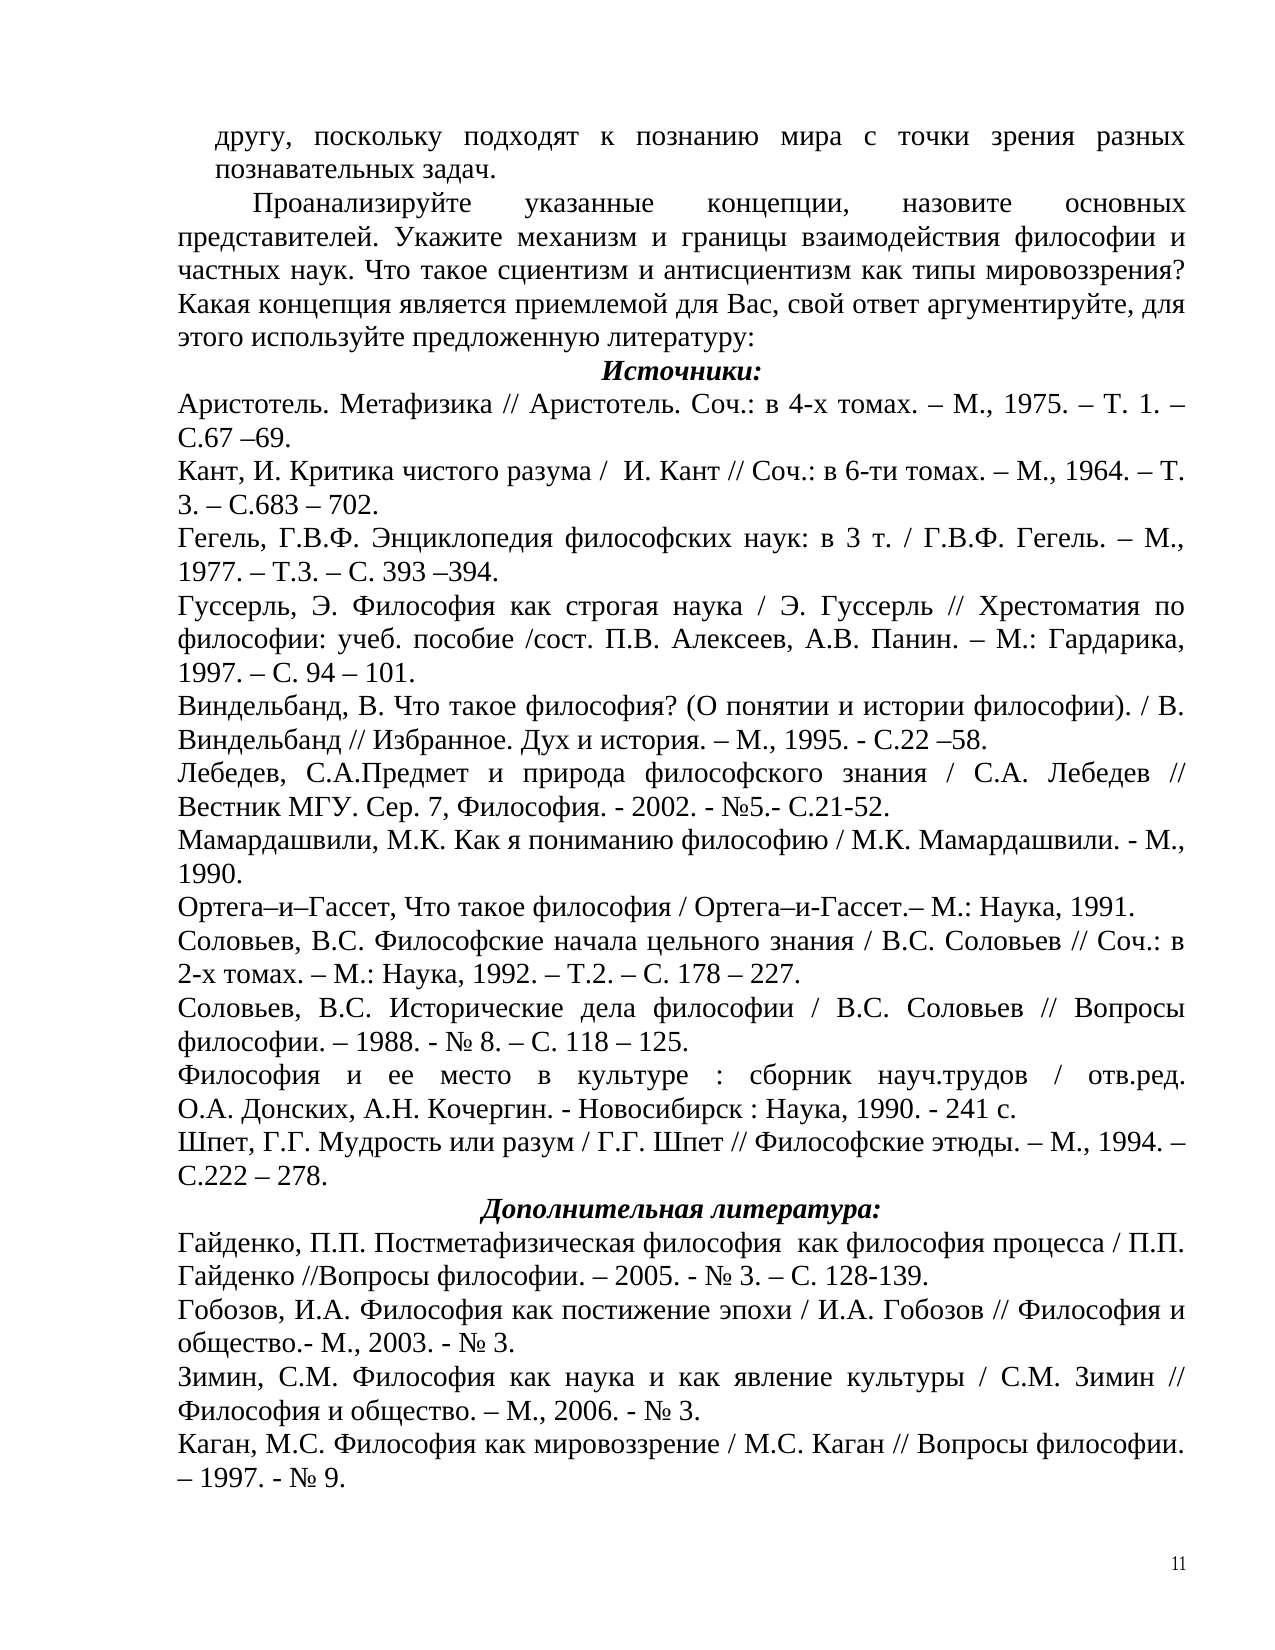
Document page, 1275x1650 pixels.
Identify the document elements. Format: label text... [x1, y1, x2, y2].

text Проанализируйте указанные концепции, назовите основных представителей. Укажите механизм и границы взаимодействия философии и частных наук. Что такое сциентизм и антисциентизм как типы мировоззрения? Какая концепция является приемлемой для Вас, свой ответ аргументируйте, для этого используйте предложенную литературу: [177, 185, 1186, 353]
text Гобозов, И.А. Философия как постижение эпохи / И.А. Гобозов // Философия и общество.- М., 2003. - № 3. [177, 1292, 1186, 1359]
text Философия и ее место в культуре : сборник науч.трудов / отв.ред. О.А. Донских, А.Н. Кочергин. - Новосибирск : Наука, 1990. - 241 с. [177, 1057, 1186, 1124]
text Гайденко, П.П. Постметафизическая философия как философия процесса / П.П. Гайденко //Вопросы философии. – 2005. - № 3. – С. 128-139. [177, 1225, 1186, 1292]
text Каган, М.С. Философия как мировоззрение / М.С. Каган // Вопросы философии. – 1997. - № 9. [177, 1426, 1186, 1493]
text Дополнительная литература: [177, 1191, 1186, 1225]
text Виндельбанд, В. Что такое философия? (О понятии и истории философии). / В. Виндельбанд // Избранное. Дух и история. – М., 1995. - С.22 –58. [177, 688, 1186, 755]
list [177, 118, 1186, 185]
text Шпет, Г.Г. Мудрость или разум / Г.Г. Шпет // Философские этюды. – М., 1994. – С.222 – 278. [177, 1124, 1186, 1191]
text Источники: [177, 353, 1186, 386]
text Лебедев, С.А.Предмет и природа философского знания / С.А. Лебедев // Вестник МГУ. Сер. 7, Философия. - 2002. - №5.- С.21-52. [177, 755, 1186, 822]
text Гегель, Г.В.Ф. Энциклопедия философских наук: в 3 т. / Г.В.Ф. Гегель. – М., 1977. – Т.3. – С. 393 –394. [177, 521, 1186, 588]
text Соловьев, В.С. Исторические дела философии / В.С. Соловьев // Вопросы философии. – 1988. - № 8. – С. 118 – 125. [177, 990, 1186, 1057]
text Мамардашвили, М.К. Как я пониманию философию / М.К. Мамардашвили. - М., 1990. [177, 822, 1186, 889]
text Гуссерль, Э. Философия как строгая наука / Э. Гуссерль // Хрестоматия по философии: учеб. пособие /сост. П.В. Алексеев, А.В. Панин. – М.: Гардарика, 1997. – С. 94 – 101. [177, 588, 1186, 688]
text Кант, И. Критика чистого разума / И. Кант // Соч.: в 6-ти томах. – М., 1964. – Т. 3. – С.683 – 702. [177, 453, 1186, 521]
text Аристотель. Метафизика // Аристотель. Соч.: в 4-х томах. – М., 1975. – Т. 1. – С.67 –69. [177, 386, 1186, 453]
text Соловьев, В.С. Философские начала цельного знания / В.С. Соловьев // Соч.: в 2-х томах. – М.: Наука, 1992. – Т.2. – С. 178 – 227. [177, 923, 1186, 990]
text Ортега–и–Гассет, Что такое философия / Ортега–и-Гассет.– М.: Наука, 1991. [177, 889, 1186, 923]
text Зимин, С.М. Философия как наука и как явление культуры / С.М. Зимин // Философия и общество. – М., 2006. - № 3. [177, 1359, 1186, 1426]
